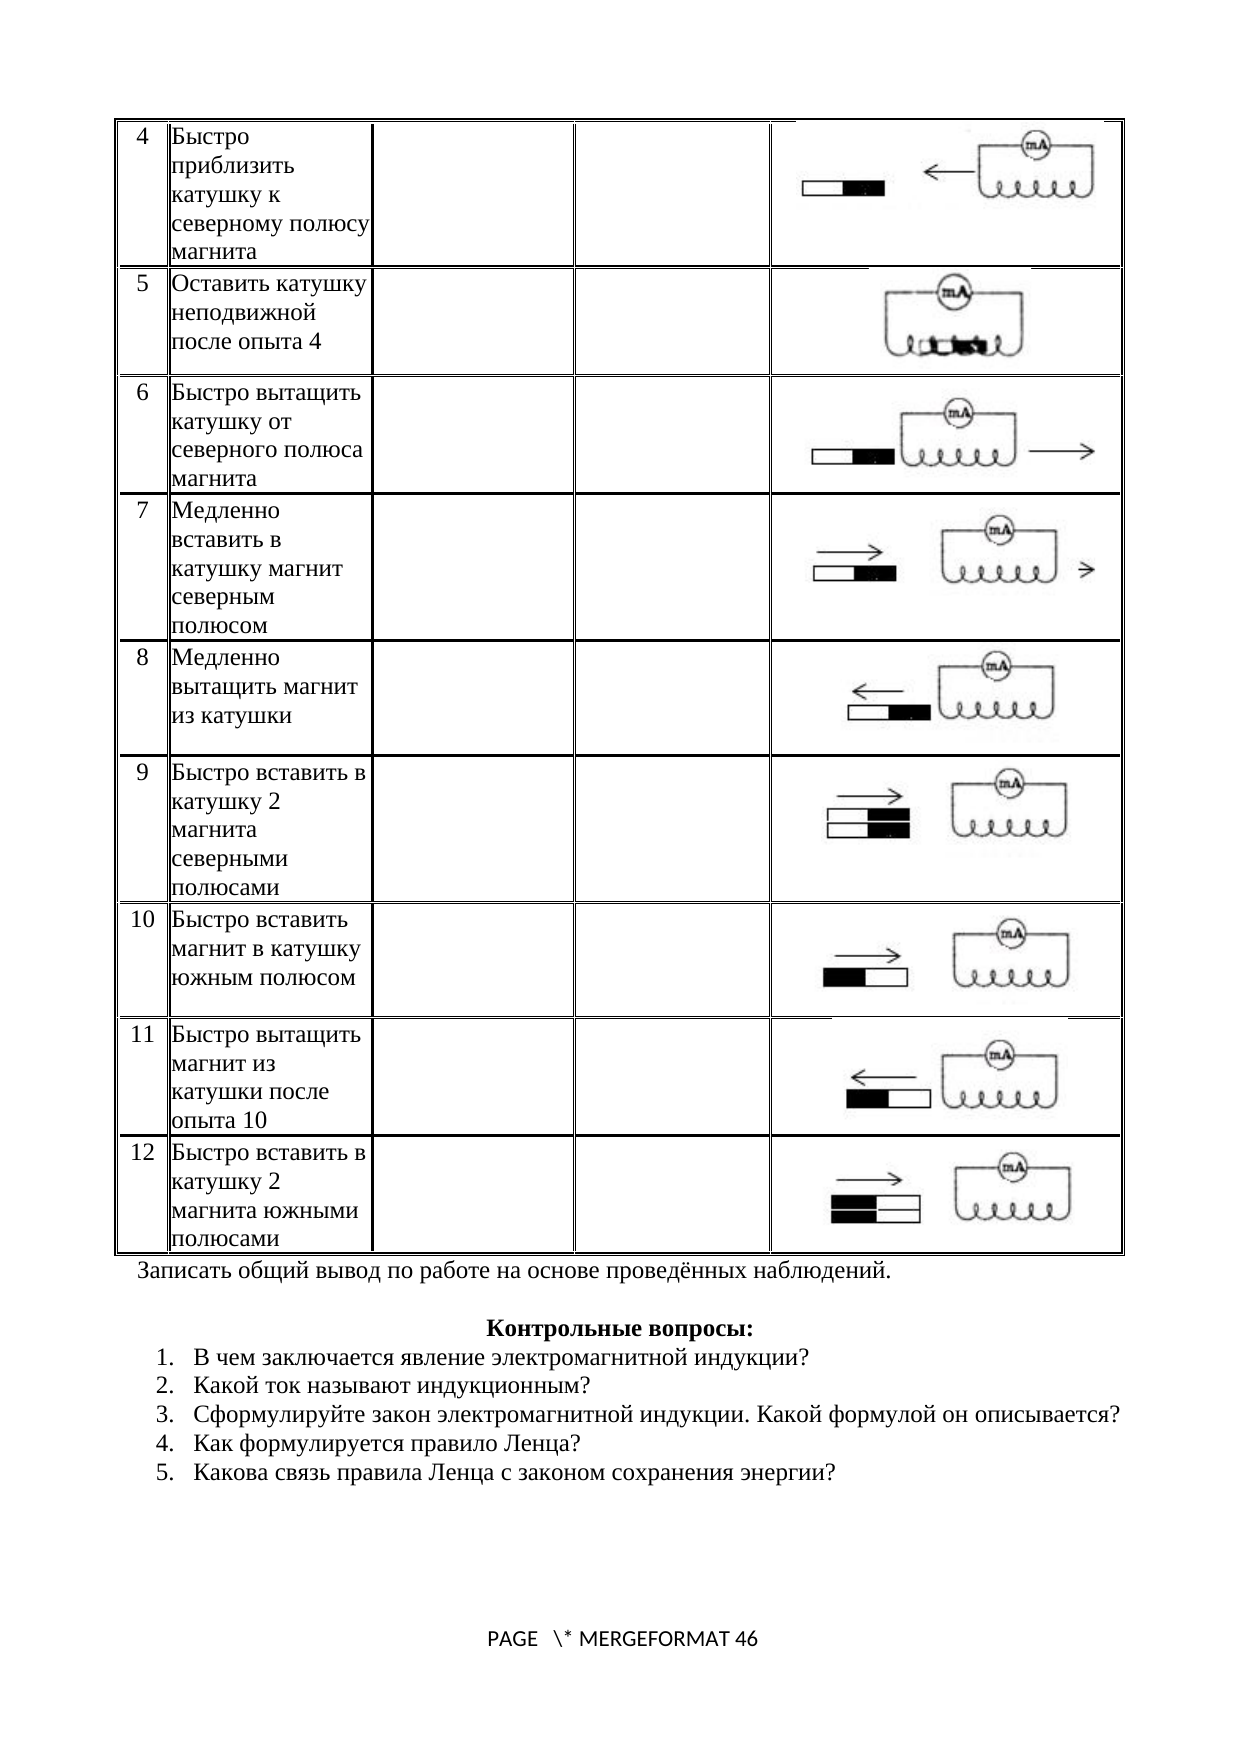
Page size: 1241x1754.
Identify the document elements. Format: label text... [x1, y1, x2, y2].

text Записать общий вывод по работе на основе проведённых наблюдений. [118, 1256, 1122, 1284]
table_cell 11 [116, 1016, 169, 1134]
table_cell 8 [118, 639, 167, 754]
table_cell 5 [118, 265, 167, 374]
table_cell Быстро вытащить катушку от северного полюса магнита [171, 377, 371, 492]
table_cell Медленно вытащить магнит из катушки [171, 642, 371, 754]
table_cell 7 [118, 492, 167, 639]
list В чем заключается явление электромагнитной индукции? [156, 1342, 1122, 1370]
picture [804, 377, 1096, 484]
list Какой ток называют индукционным? [156, 1370, 1122, 1399]
table_cell Быстро вставить магнит в катушку южным полюсом [171, 904, 371, 1016]
table_cell [374, 642, 573, 754]
table_cell [771, 1134, 1121, 1252]
table_cell [374, 377, 573, 492]
list Сформулируйте закон электромагнитной индукции. Какой формулой он описывается? [156, 1399, 1122, 1428]
picture [814, 904, 1085, 1011]
picture [821, 757, 1079, 864]
table_cell Быстро вытащить магнит из катушки после опыта 10 [171, 1019, 371, 1134]
table_cell [575, 1137, 771, 1252]
table_cell [374, 269, 573, 374]
picture [832, 1018, 1068, 1126]
picture [868, 268, 1032, 369]
table_cell 10 [116, 901, 169, 1016]
table_cell [576, 1019, 769, 1134]
table_cell [372, 122, 574, 265]
table_cell 9 [118, 754, 167, 901]
table_cell [576, 757, 769, 901]
table_cell Быстро вставить в катушку 2 магнита южными полюсами [169, 1137, 372, 1252]
table_cell [772, 754, 1121, 901]
table_cell [374, 495, 573, 639]
table_cell [771, 1016, 1123, 1134]
table_cell [372, 1137, 574, 1252]
table_cell 6 [116, 374, 169, 492]
table_cell [772, 492, 1121, 639]
table_cell [374, 757, 573, 901]
table_cell [576, 642, 769, 754]
table_cell 4 [118, 120, 169, 265]
list Как формулируется правило Ленца? [156, 1428, 1122, 1457]
table_cell Быстро вставить в катушку 2 магнита северными полюсами [171, 757, 371, 901]
table_cell [771, 122, 1121, 265]
table_cell [374, 904, 573, 1016]
table_cell [772, 265, 1122, 374]
table_cell Оставить катушку неподвижной после опыта 4 [171, 269, 371, 374]
table_cell [772, 639, 1121, 754]
list Какова связь правила Ленца с законом сохранения энергии? [156, 1457, 1122, 1485]
picture [804, 495, 1096, 602]
table_cell [771, 374, 1123, 492]
table_cell [576, 904, 769, 1016]
table_cell [576, 495, 769, 639]
table_cell [576, 269, 769, 374]
table_cell 12 [118, 1134, 169, 1252]
table_cell [374, 1019, 573, 1134]
table_cell Быстро приблизить катушку к северному полюсу магнита [169, 122, 372, 265]
picture [796, 121, 1104, 220]
table_cell [576, 377, 769, 492]
picture [840, 642, 1060, 749]
table_cell Медленно вставить в катушку магнит северным полюсом [171, 495, 371, 639]
table_cell [575, 122, 771, 265]
table_cell [771, 901, 1123, 1016]
text Контрольные вопросы: [118, 1313, 1122, 1342]
picture [811, 1137, 1089, 1244]
